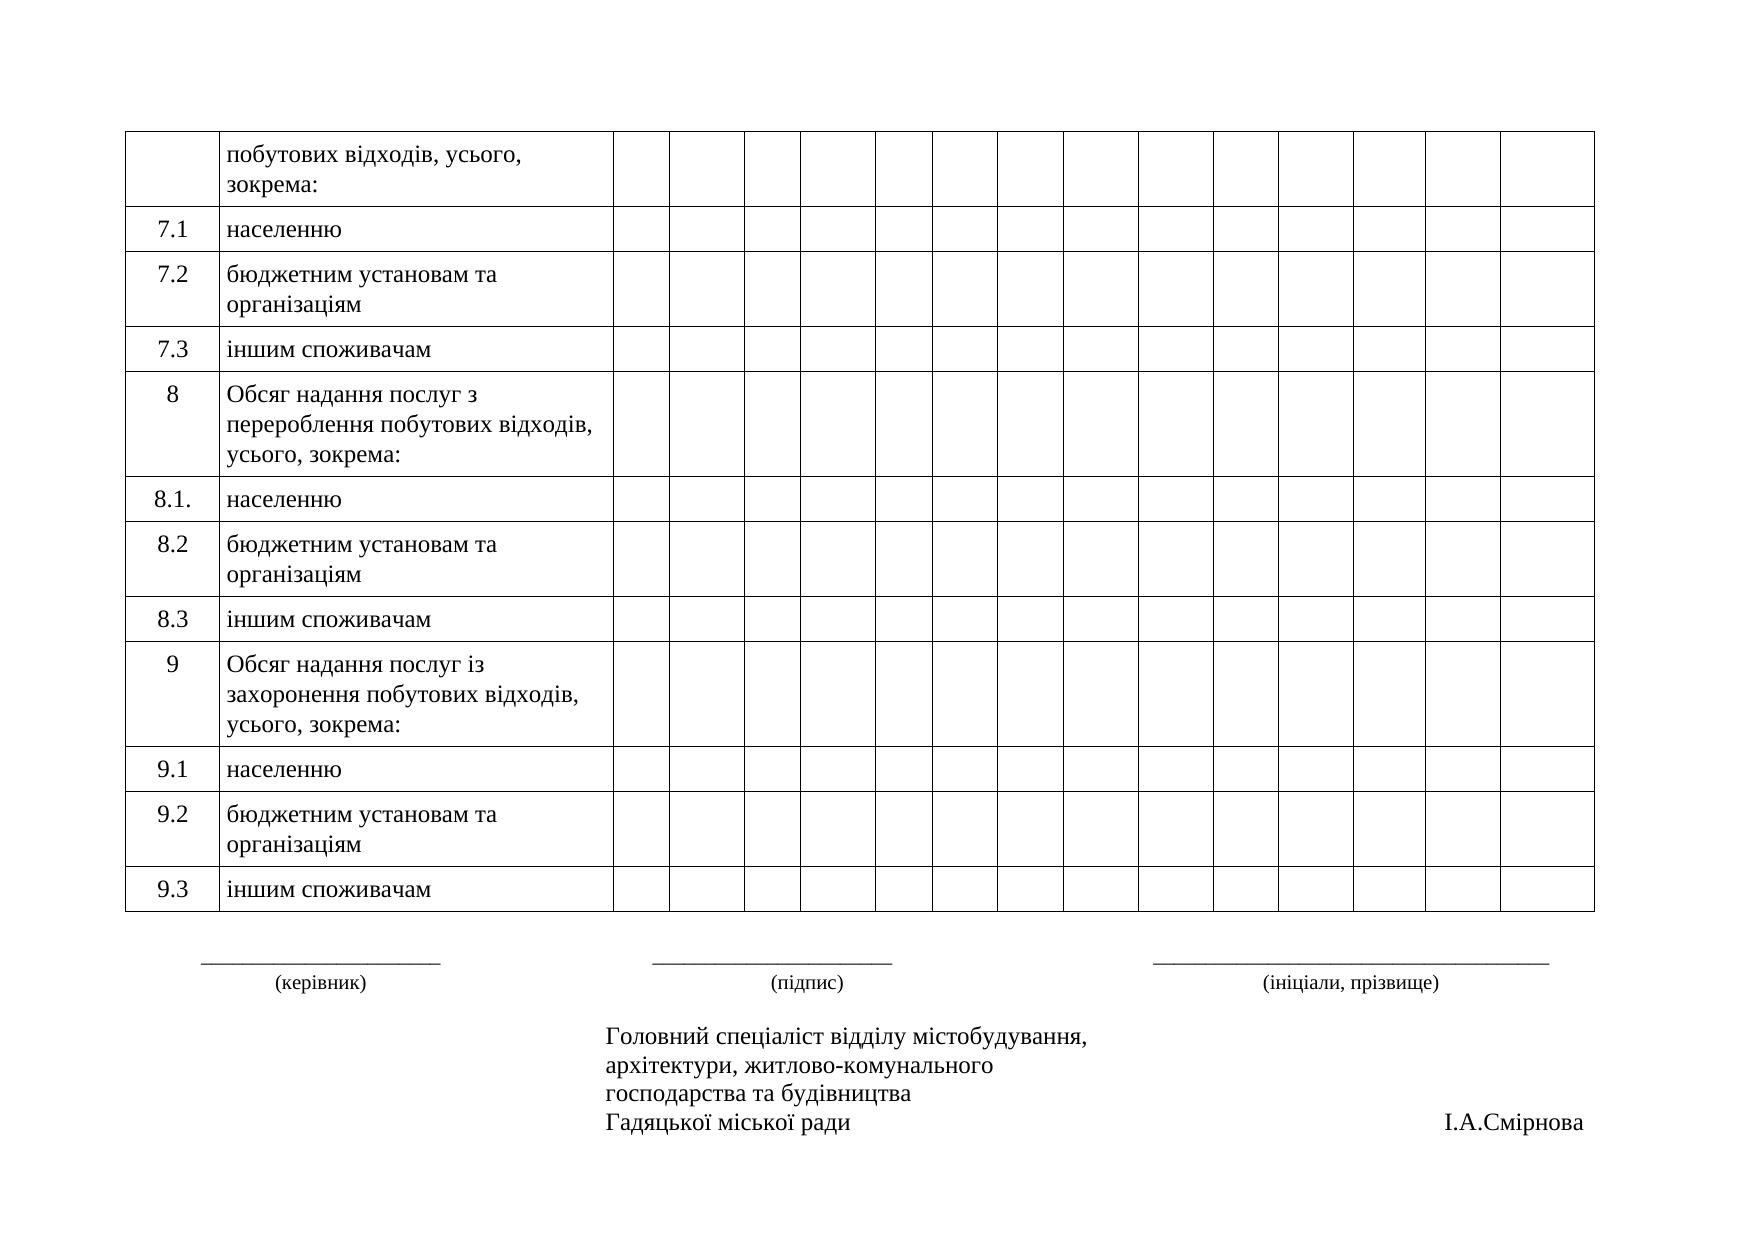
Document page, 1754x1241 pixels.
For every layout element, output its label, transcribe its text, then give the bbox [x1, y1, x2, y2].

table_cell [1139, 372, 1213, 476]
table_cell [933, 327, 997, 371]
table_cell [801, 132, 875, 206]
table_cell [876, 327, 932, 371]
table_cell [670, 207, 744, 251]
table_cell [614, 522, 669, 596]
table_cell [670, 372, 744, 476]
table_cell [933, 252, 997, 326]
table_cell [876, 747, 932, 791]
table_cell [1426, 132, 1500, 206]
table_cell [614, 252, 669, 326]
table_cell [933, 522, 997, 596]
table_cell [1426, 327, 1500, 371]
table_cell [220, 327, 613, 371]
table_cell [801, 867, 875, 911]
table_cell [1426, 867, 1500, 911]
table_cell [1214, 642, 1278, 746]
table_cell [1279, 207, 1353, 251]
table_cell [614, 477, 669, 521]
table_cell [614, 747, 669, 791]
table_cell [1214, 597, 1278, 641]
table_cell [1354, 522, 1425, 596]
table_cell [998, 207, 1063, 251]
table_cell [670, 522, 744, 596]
text Гадяцької міської ради І.А.Смірнова [532, 1107, 1698, 1136]
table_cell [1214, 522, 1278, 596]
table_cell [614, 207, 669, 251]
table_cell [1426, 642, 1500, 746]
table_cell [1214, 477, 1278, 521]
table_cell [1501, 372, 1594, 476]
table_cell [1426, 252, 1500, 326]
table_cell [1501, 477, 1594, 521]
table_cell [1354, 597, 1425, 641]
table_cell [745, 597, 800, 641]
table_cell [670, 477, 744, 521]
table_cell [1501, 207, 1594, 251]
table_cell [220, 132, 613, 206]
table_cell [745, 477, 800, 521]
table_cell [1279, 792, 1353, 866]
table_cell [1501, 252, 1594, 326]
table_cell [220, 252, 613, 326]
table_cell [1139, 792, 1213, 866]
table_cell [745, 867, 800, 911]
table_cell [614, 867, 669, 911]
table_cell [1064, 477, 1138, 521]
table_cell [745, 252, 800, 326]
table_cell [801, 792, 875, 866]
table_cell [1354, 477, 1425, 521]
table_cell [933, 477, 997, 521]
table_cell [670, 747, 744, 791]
text господарства та будівництва [532, 1078, 1698, 1107]
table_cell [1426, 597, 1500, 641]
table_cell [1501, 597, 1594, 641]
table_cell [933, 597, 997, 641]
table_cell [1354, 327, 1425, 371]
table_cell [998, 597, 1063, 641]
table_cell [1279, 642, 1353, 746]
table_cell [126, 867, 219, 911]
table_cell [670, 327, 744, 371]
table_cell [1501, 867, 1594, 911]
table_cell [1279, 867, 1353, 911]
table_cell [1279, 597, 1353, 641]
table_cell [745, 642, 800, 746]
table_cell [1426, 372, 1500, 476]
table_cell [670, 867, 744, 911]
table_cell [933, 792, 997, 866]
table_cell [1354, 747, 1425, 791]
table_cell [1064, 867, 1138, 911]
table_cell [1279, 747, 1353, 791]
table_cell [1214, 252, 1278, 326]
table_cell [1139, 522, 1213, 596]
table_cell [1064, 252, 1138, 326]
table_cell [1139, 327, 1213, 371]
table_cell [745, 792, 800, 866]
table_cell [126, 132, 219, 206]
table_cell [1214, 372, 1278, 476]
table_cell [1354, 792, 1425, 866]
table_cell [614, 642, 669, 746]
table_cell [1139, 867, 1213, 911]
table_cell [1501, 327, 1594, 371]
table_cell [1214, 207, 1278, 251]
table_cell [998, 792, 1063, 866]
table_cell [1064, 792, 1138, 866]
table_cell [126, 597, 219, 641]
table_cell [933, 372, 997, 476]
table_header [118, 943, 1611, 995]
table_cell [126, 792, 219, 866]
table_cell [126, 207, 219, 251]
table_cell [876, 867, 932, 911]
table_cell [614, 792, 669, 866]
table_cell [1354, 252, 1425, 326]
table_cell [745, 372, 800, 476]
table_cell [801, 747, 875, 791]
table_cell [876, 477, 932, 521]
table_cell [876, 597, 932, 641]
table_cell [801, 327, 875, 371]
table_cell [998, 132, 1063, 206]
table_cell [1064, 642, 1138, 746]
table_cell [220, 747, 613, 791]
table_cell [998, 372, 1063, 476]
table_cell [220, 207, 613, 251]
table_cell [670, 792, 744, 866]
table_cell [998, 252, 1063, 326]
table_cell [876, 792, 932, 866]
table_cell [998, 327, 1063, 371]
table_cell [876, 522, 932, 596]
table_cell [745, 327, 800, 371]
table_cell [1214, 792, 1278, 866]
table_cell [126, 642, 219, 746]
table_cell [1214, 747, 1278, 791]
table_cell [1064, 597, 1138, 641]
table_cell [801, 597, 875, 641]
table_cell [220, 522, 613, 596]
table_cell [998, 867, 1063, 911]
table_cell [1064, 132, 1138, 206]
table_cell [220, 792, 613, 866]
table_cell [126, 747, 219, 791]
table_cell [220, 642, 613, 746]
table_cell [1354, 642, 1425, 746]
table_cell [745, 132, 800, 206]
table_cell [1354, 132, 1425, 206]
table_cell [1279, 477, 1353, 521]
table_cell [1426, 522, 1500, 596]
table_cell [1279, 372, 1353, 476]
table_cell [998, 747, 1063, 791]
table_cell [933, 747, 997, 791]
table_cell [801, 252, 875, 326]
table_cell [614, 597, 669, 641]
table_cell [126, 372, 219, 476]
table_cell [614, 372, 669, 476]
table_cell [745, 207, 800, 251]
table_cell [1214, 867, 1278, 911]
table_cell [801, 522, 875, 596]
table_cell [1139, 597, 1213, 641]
text архітектури, житлово-комунального [532, 1050, 1698, 1078]
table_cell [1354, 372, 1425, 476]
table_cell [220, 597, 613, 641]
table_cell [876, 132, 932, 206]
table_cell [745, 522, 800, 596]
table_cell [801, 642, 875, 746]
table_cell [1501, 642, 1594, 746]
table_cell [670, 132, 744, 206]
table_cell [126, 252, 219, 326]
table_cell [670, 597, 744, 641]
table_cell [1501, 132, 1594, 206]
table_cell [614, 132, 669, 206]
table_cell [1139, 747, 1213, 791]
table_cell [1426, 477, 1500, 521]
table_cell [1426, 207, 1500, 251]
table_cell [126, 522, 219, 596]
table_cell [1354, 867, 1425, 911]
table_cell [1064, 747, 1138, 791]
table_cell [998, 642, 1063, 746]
text Головний спеціаліст відділу містобудування, [532, 1021, 1698, 1050]
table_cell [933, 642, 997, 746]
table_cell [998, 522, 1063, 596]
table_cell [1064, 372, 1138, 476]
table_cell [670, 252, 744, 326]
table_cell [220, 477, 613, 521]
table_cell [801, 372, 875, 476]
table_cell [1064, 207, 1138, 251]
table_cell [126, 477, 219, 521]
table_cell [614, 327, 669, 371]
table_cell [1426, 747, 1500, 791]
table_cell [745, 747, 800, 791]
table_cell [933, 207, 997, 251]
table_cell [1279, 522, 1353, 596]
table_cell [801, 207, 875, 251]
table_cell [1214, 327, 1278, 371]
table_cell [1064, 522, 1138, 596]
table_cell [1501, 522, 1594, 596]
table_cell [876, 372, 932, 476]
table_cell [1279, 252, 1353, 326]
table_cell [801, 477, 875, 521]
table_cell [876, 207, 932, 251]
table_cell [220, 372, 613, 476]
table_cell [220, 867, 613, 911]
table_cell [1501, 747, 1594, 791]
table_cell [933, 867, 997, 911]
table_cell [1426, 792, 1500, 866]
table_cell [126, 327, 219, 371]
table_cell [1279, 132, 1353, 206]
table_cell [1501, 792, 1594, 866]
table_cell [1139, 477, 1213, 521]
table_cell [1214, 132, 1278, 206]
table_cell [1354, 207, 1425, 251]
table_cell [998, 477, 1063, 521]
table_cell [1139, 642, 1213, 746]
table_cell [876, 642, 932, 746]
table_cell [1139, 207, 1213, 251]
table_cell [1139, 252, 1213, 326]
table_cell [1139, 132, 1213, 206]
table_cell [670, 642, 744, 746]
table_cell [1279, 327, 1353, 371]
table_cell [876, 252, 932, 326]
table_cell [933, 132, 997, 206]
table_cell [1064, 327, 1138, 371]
